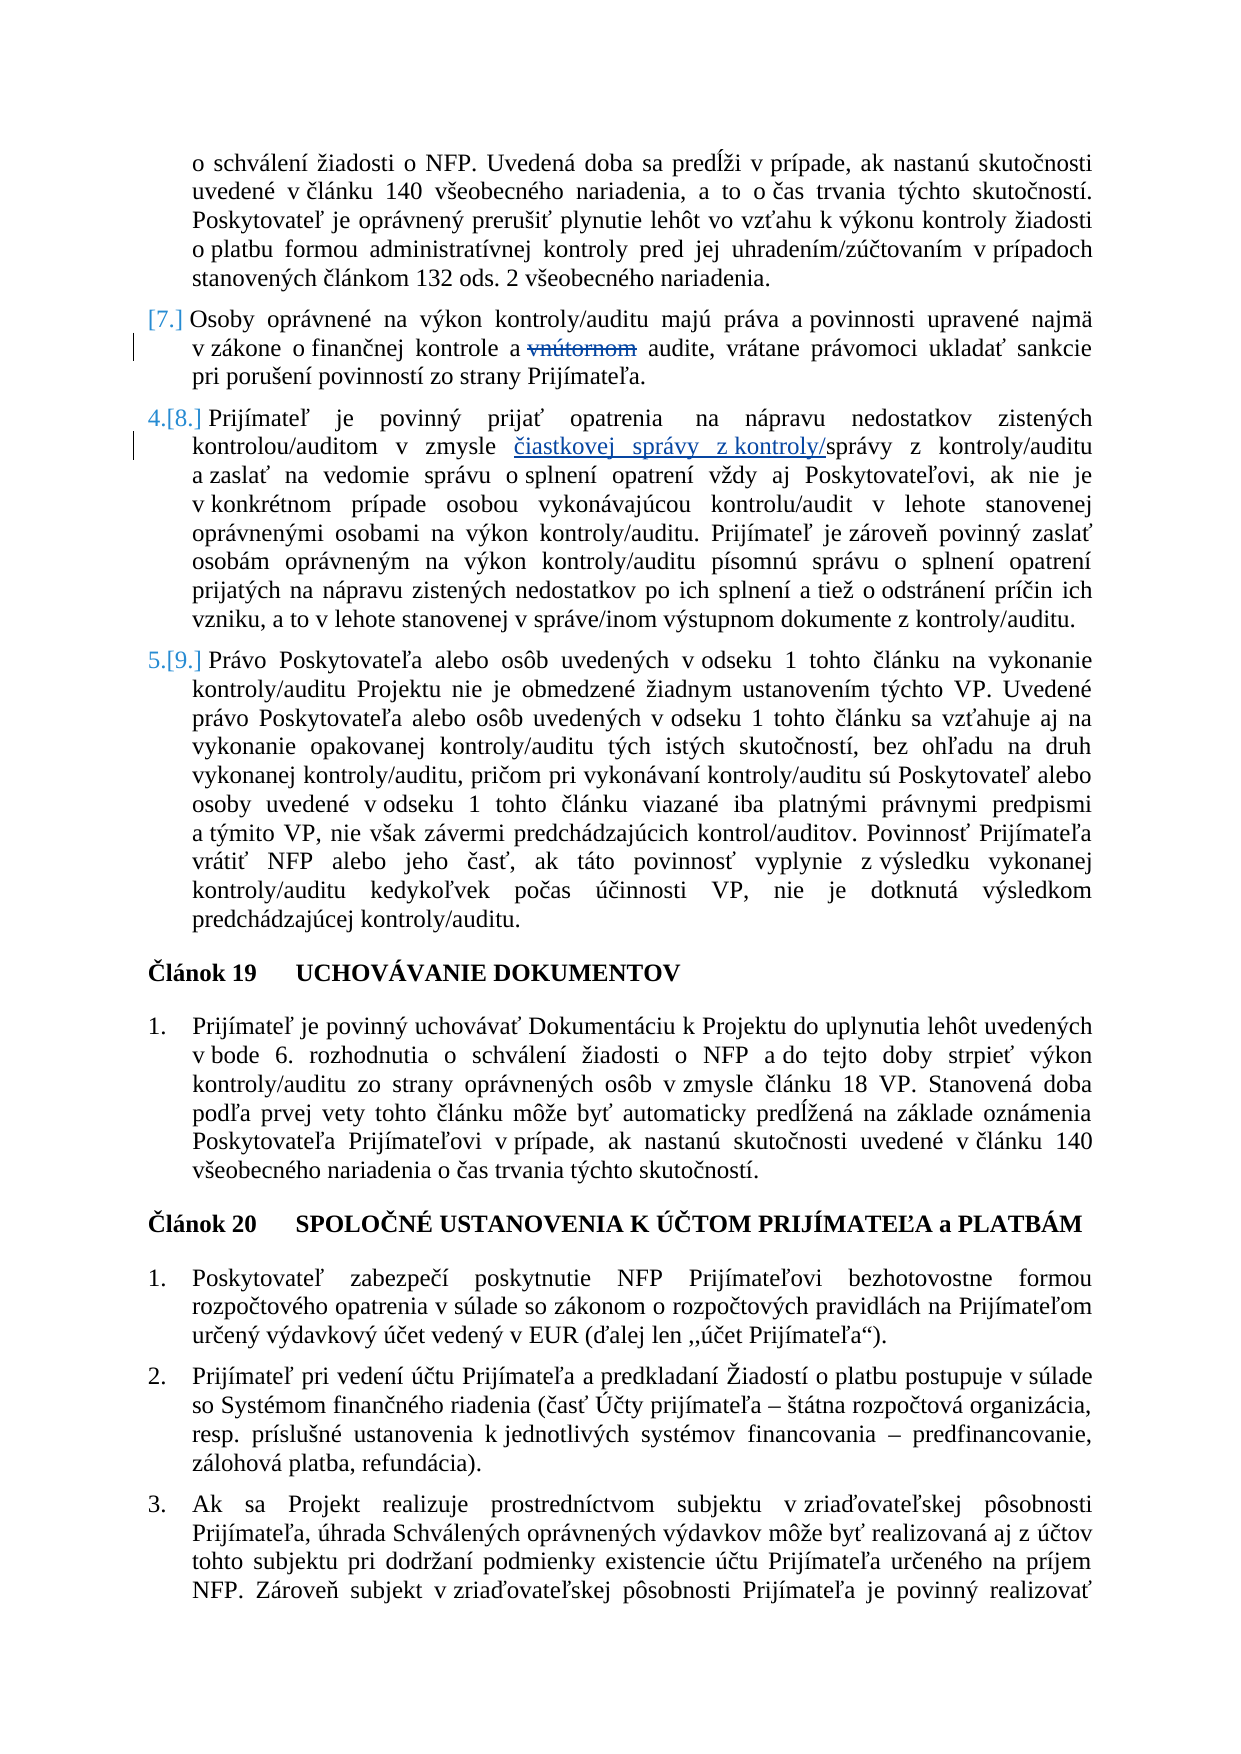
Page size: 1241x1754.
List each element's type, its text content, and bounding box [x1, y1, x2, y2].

text Článok 20 SPOLOČNÉ USTANOVENIA K ÚČTOM PRIJÍMATEĽA a PLATBÁM [148, 1209, 1093, 1238]
list Právo Poskytovateľa alebo osôb uvedených v odseku 1 tohto článku na vykonanie kontroly/auditu Projektu nie je obmedzené žiadnym ustanovením týchto VP. Uvedené právo Poskytovateľa alebo osôb uvedených v odseku 1 tohto článku sa vzťahuje aj na vykonanie opakovanej kontroly/auditu tých istých skutočností, bez ohľadu na druh vykonanej kontroly/auditu, pričom pri vykonávaní kontroly/auditu sú Poskytovateľ alebo osoby uvedené v odseku 1 tohto článku viazané iba platnými právnymi predpismi a týmito VP, nie však závermi predchádzajúcich kontrol/auditov. Povinnosť Prijímateľa vrátiť NFP alebo jeho časť, ak táto povinnosť vyplynie z výsledku vykonanej kontroly/auditu kedykoľvek počas účinnosti VP, nie je dotknutá výsledkom predchádzajúcej kontroly/auditu. [148, 645, 1093, 933]
list Prijímateľ pri vedení účtu Prijímateľa a predkladaní Žiadostí o platbu postupuje v súlade so Systémom finančného riadenia (časť Účty prijímateľa – štátna rozpočtová organizácia, resp. príslušné ustanovenia k jednotlivých systémov financovania – predfinancovanie, zálohová platba, refundácia). [148, 1361, 1093, 1476]
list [148, 148, 1093, 291]
list Poskytovateľ zabezpečí poskytnutie NFP Prijímateľovi bezhotovostne formou rozpočtového opatrenia v súlade so zákonom o rozpočtových pravidlách na Prijímateľom určený výdavkový účet vedený v EUR (ďalej len ,,účet Prijímateľa“). [148, 1263, 1093, 1349]
text Článok 19 UCHOVÁVANIE DOKUMENTOV [148, 958, 1093, 986]
list Osoby oprávnené na výkon kontroly/auditu majú práva a povinnosti upravené najmä v zákone o finančnej kontrole a audite, vrátane právomoci ukladať sankcie pri porušení povinností zo strany Prijímateľa. [148, 304, 1093, 390]
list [148, 1489, 1093, 1604]
list Prijímateľ je povinný uchovávať Dokumentáciu k Projektu do uplynutia lehôt uvedených v bode 6. rozhodnutia o schválení žiadosti o NFP a do tejto doby strpieť výkon kontroly/auditu zo strany oprávnených osôb v zmysle článku 18 VP. Stanovená doba podľa prvej vety tohto článku môže byť automaticky predĺžená na základe oznámenia Poskytovateľa Prijímateľovi v prípade, ak nastanú skutočnosti uvedené v článku 140 všeobecného nariadenia o čas trvania týchto skutočností. [148, 1011, 1093, 1184]
list Prijímateľ je povinný prijať opatrenia na nápravu nedostatkov zistených kontrolou/auditom v zmysle správy z kontroly/auditu a zaslať na vedomie správu o splnení opatrení vždy aj Poskytovateľovi, ak nie je v konkrétnom prípade osobou vykonávajúcou kontrolu/audit v lehote stanovenej oprávnenými osobami na výkon kontroly/auditu. Prijímateľ je zároveň povinný zaslať osobám oprávneným na výkon kontroly/auditu písomnú správu o splnení opatrení prijatých na nápravu zistených nedostatkov po ich splnení a tiež o odstránení príčin ich vzniku, a to v lehote stanovenej v správe/inom výstupnom dokumente z kontroly/auditu. [148, 403, 1093, 633]
